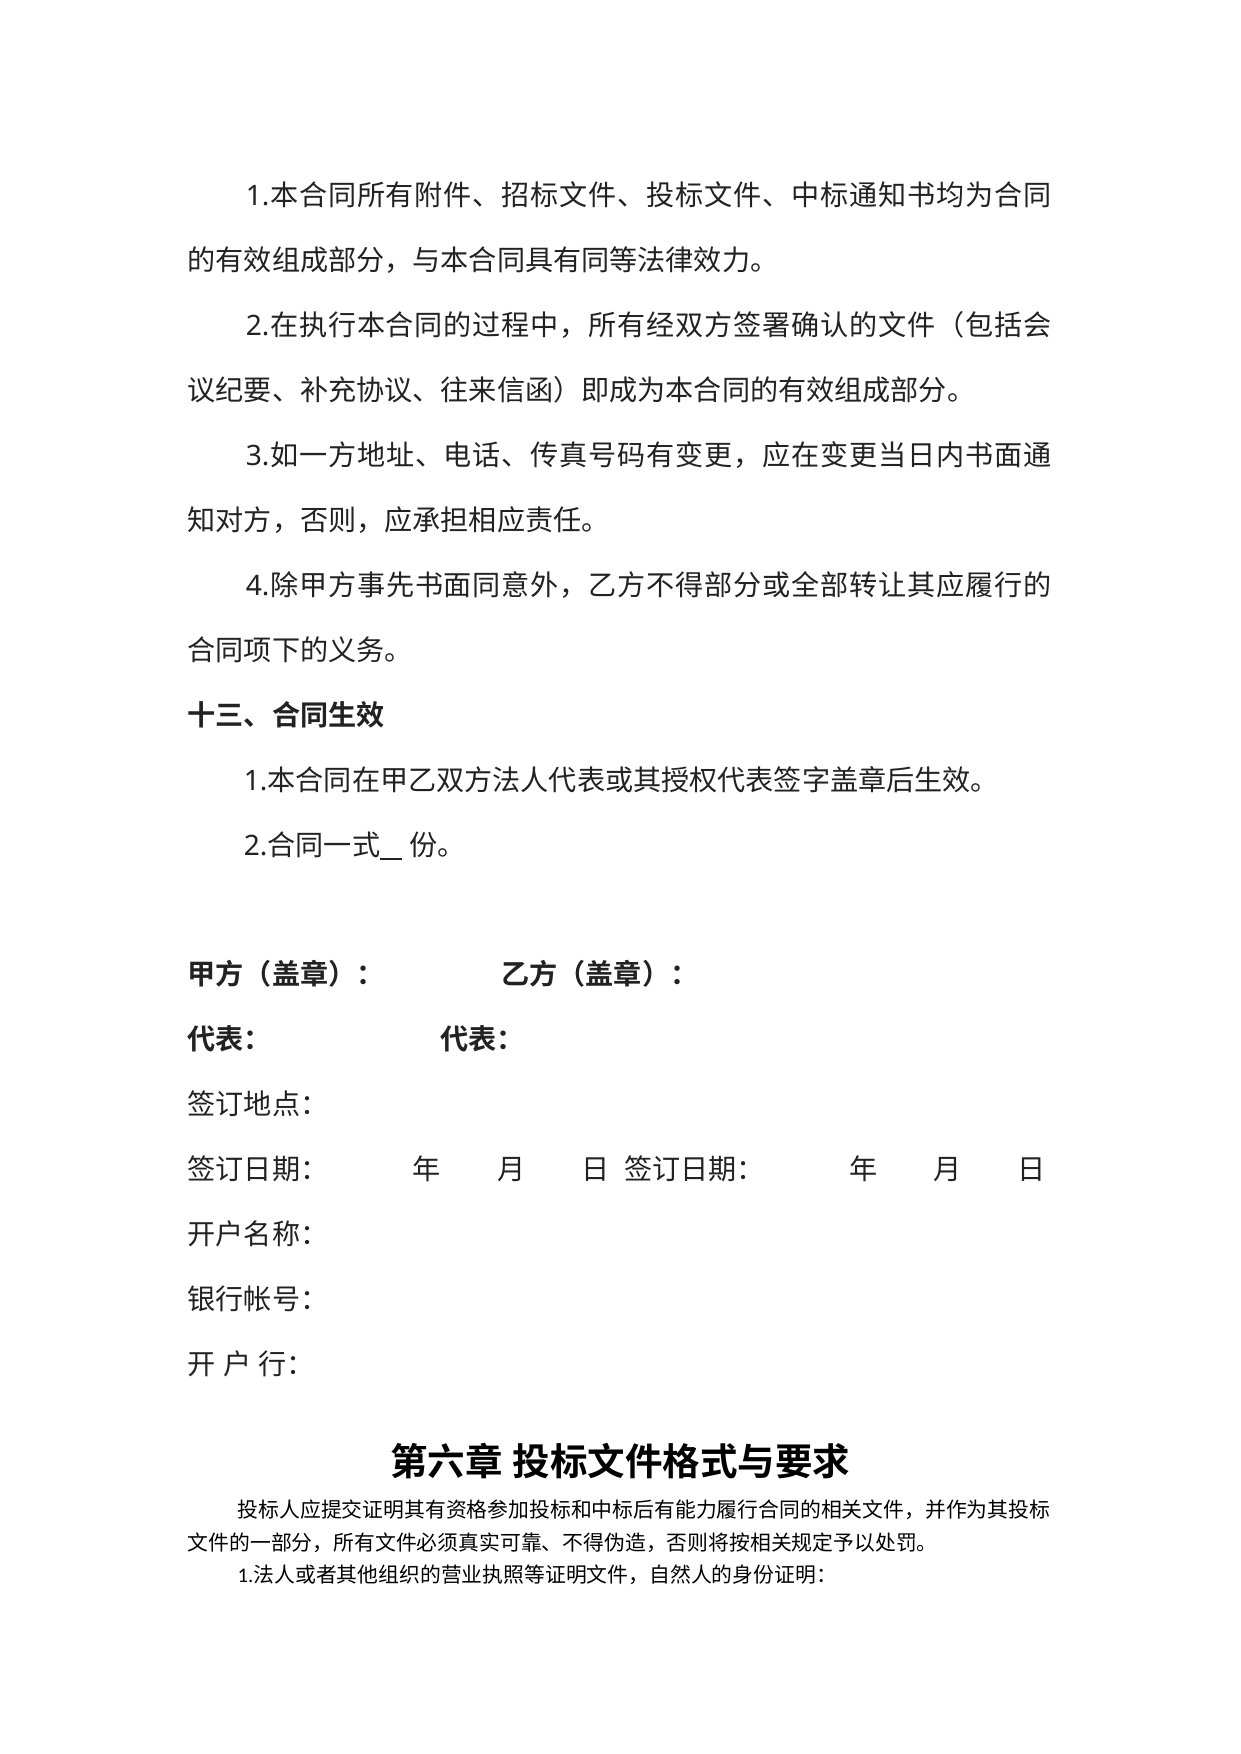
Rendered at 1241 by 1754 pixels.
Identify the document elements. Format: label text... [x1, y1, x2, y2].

text 甲方（盖章）： 乙方（盖章）： [187, 941, 1053, 1006]
text 代表： 代表： [187, 1006, 1053, 1071]
text 十三、合同生效 [187, 682, 1053, 747]
text 2.合同一式 份。 [187, 812, 1053, 877]
text 银行帐号： [187, 1266, 1053, 1331]
text 第六章 投标文件格式与要求 [187, 1428, 1053, 1493]
text 1.本合同在甲乙双方法人代表或其授权代表签字盖章后生效。 [187, 747, 1053, 812]
text 3.如一方地址、电话、传真号码有变更，应在变更当日内书面通知对方，否则，应承担相应责任。 [187, 422, 1053, 552]
text 签订日期： 年 月 日 签订日期： 年 月 日 [187, 1136, 1053, 1201]
text 1.法人或者其他组织的营业执照等证明文件，自然人的身份证明： [187, 1558, 1053, 1591]
text 开 户 行： [187, 1331, 1053, 1396]
text 1.本合同所有附件、招标文件、投标文件、中标通知书均为合同的有效组成部分，与本合同具有同等法律效力。 [187, 162, 1053, 292]
text 开户名称： [187, 1201, 1053, 1266]
text 2.在执行本合同的过程中，所有经双方签署确认的文件（包括会议纪要、补充协议、往来信函）即成为本合同的有效组成部分。 [187, 292, 1053, 422]
text 4.除甲方事先书面同意外，乙方不得部分或全部转让其应履行的合同项下的义务。 [187, 552, 1053, 682]
text 投标人应提交证明其有资格参加投标和中标后有能力履行合同的相关文件，并作为其投标文件的一部分，所有文件必须真实可靠、不得伪造，否则将按相关规定予以处罚。 [187, 1493, 1053, 1558]
text 签订地点： [187, 1071, 1053, 1136]
